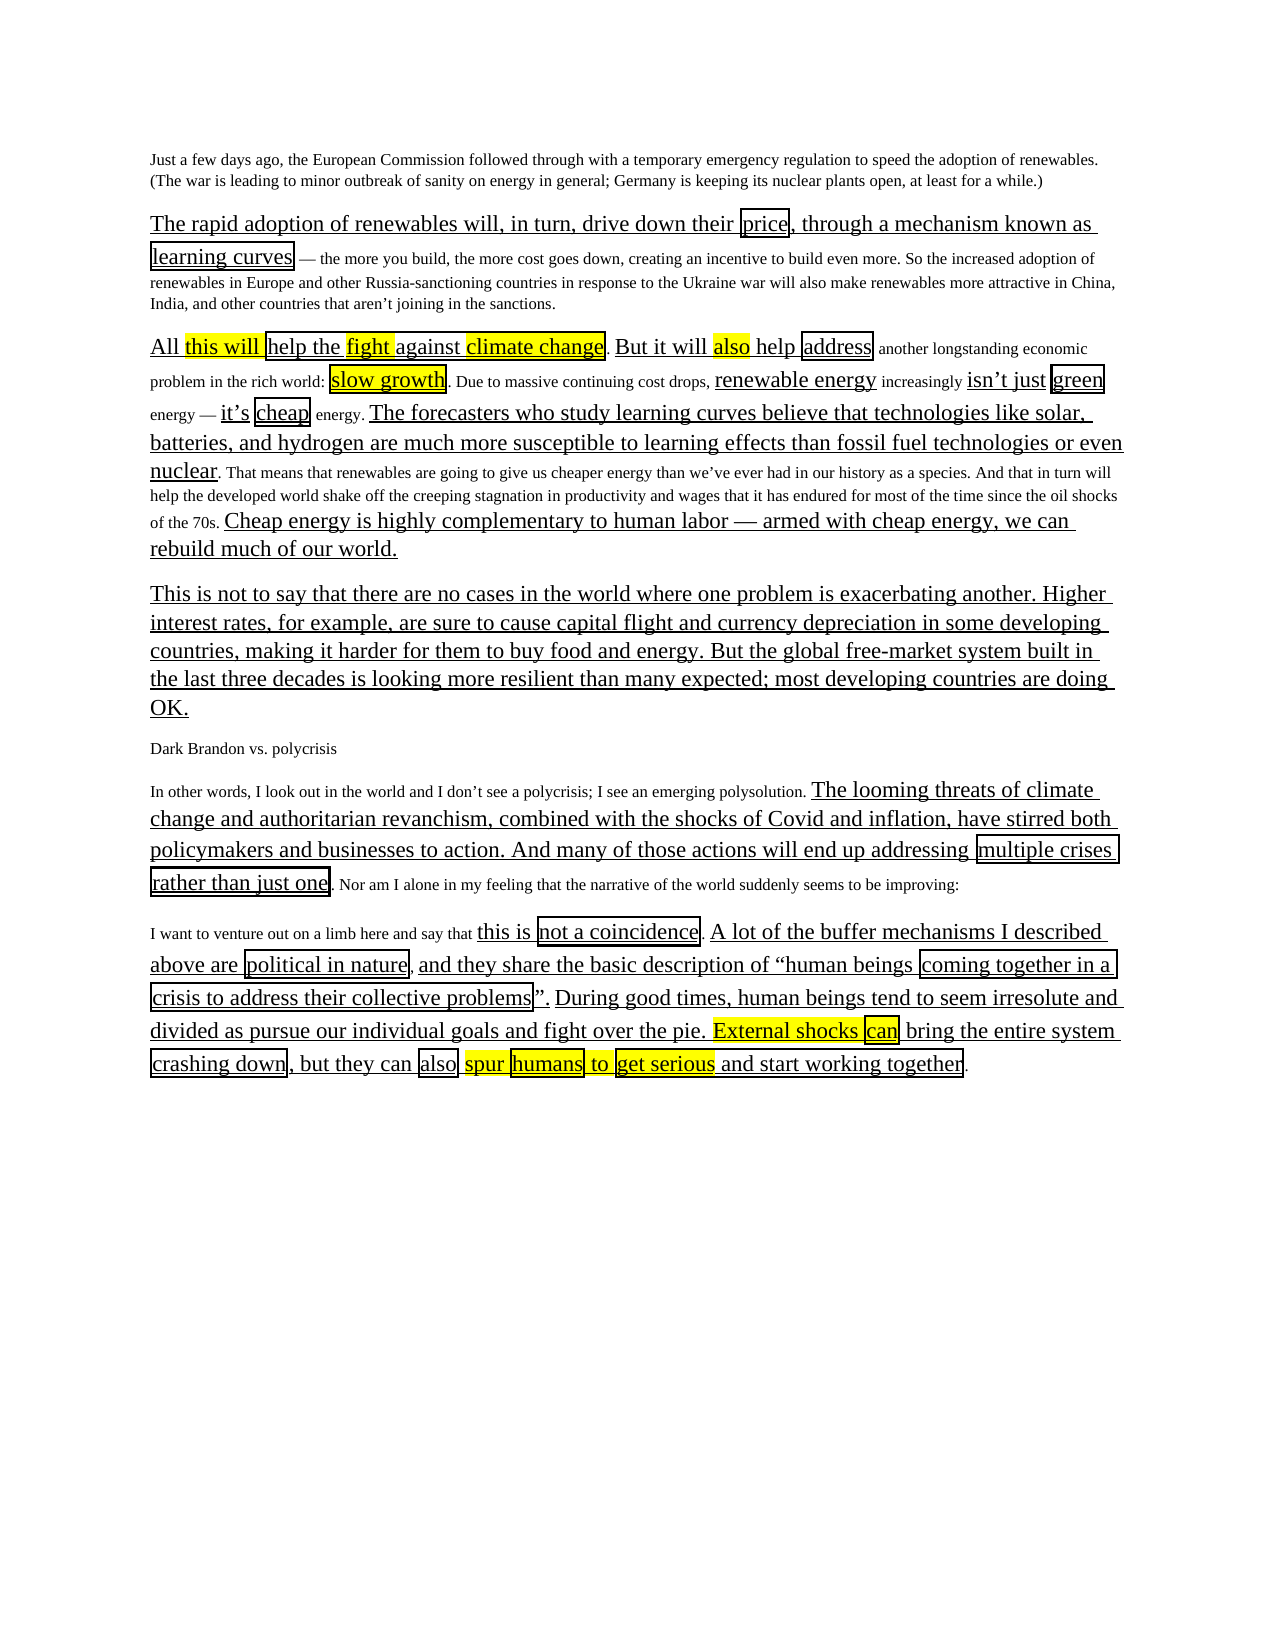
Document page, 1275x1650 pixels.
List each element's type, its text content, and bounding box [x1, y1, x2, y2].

text This is not to say that there are no cases in the world where one problem is exacerbating another. Higher interest rates, for example, are sure to cause capital flight and currency depreciation in some developing countries, making it harder for them to buy food and energy. But the global free-market system built in the last three decades is looking more resilient than many expected; most developing countries are doing OK. [150, 580, 1125, 720]
text I want to venture out on a limb here and say that this is not a coincidence. A lot of the buffer mechanisms I described above are political in nature, and they share the basic description of “human beings coming together in a crisis to address their collective problems”. During good times, human beings tend to seem irresolute and divided as pursue our individual goals and fight over the pie. External shocks can bring the entire system crashing down, but they can also spur humans to get serious and start working together. [150, 916, 1125, 1078]
text The rapid adoption of renewables will, in turn, drive down their price, through a mechanism known as learning curves — the more you build, the more cost goes down, creating an incentive to build even more. So the increased adoption of renewables in Europe and other Russia-sanctioning countries in response to the Ukraine war will also make renewables more attractive in China, India, and other countries that aren’t joining in the sanctions. [150, 208, 1125, 313]
text Dark Brandon vs. polycrisis [150, 739, 1125, 758]
text In other words, I look out in the world and I don’t see a polycrisis; I see an emerging polysolution. The looming threats of climate change and authoritarian revanchism, combined with the shocks of Covid and inflation, have stirred both policymakers and businesses to action. And many of those actions will end up addressing multiple crises rather than just one. Nor am I alone in my feeling that the narrative of the world suddenly seems to be improving: [150, 776, 1125, 897]
text All this will help the fight against climate change. But it will also help address another longstanding economic problem in the rich world: slow growth. Due to massive continuing cost drops, renewable energy increasingly isn’t just green energy — it’s cheap energy. The forecasters who study learning curves believe that technologies like solar, batteries, and hydrogen are much more susceptible to learning effects than fossil fuel technologies or even nuclear. That means that renewables are going to give us cheaper energy than we’ve ever had in our history as a species. And that in turn will help the developed world shake off the creeping stagnation in productivity and wages that it has endured for most of the time since the oil shocks of the 70s. Cheap energy is highly complementary to human labor — armed with cheap energy, we can rebuild much of our world. [150, 331, 1125, 561]
text Just a few days ago, the European Commission followed through with a temporary emergency regulation to speed the adoption of renewables. (The war is leading to minor outbreak of sanity on energy in general; Germany is keeping its nuclear plants open, at least for a while.) [150, 150, 1125, 190]
